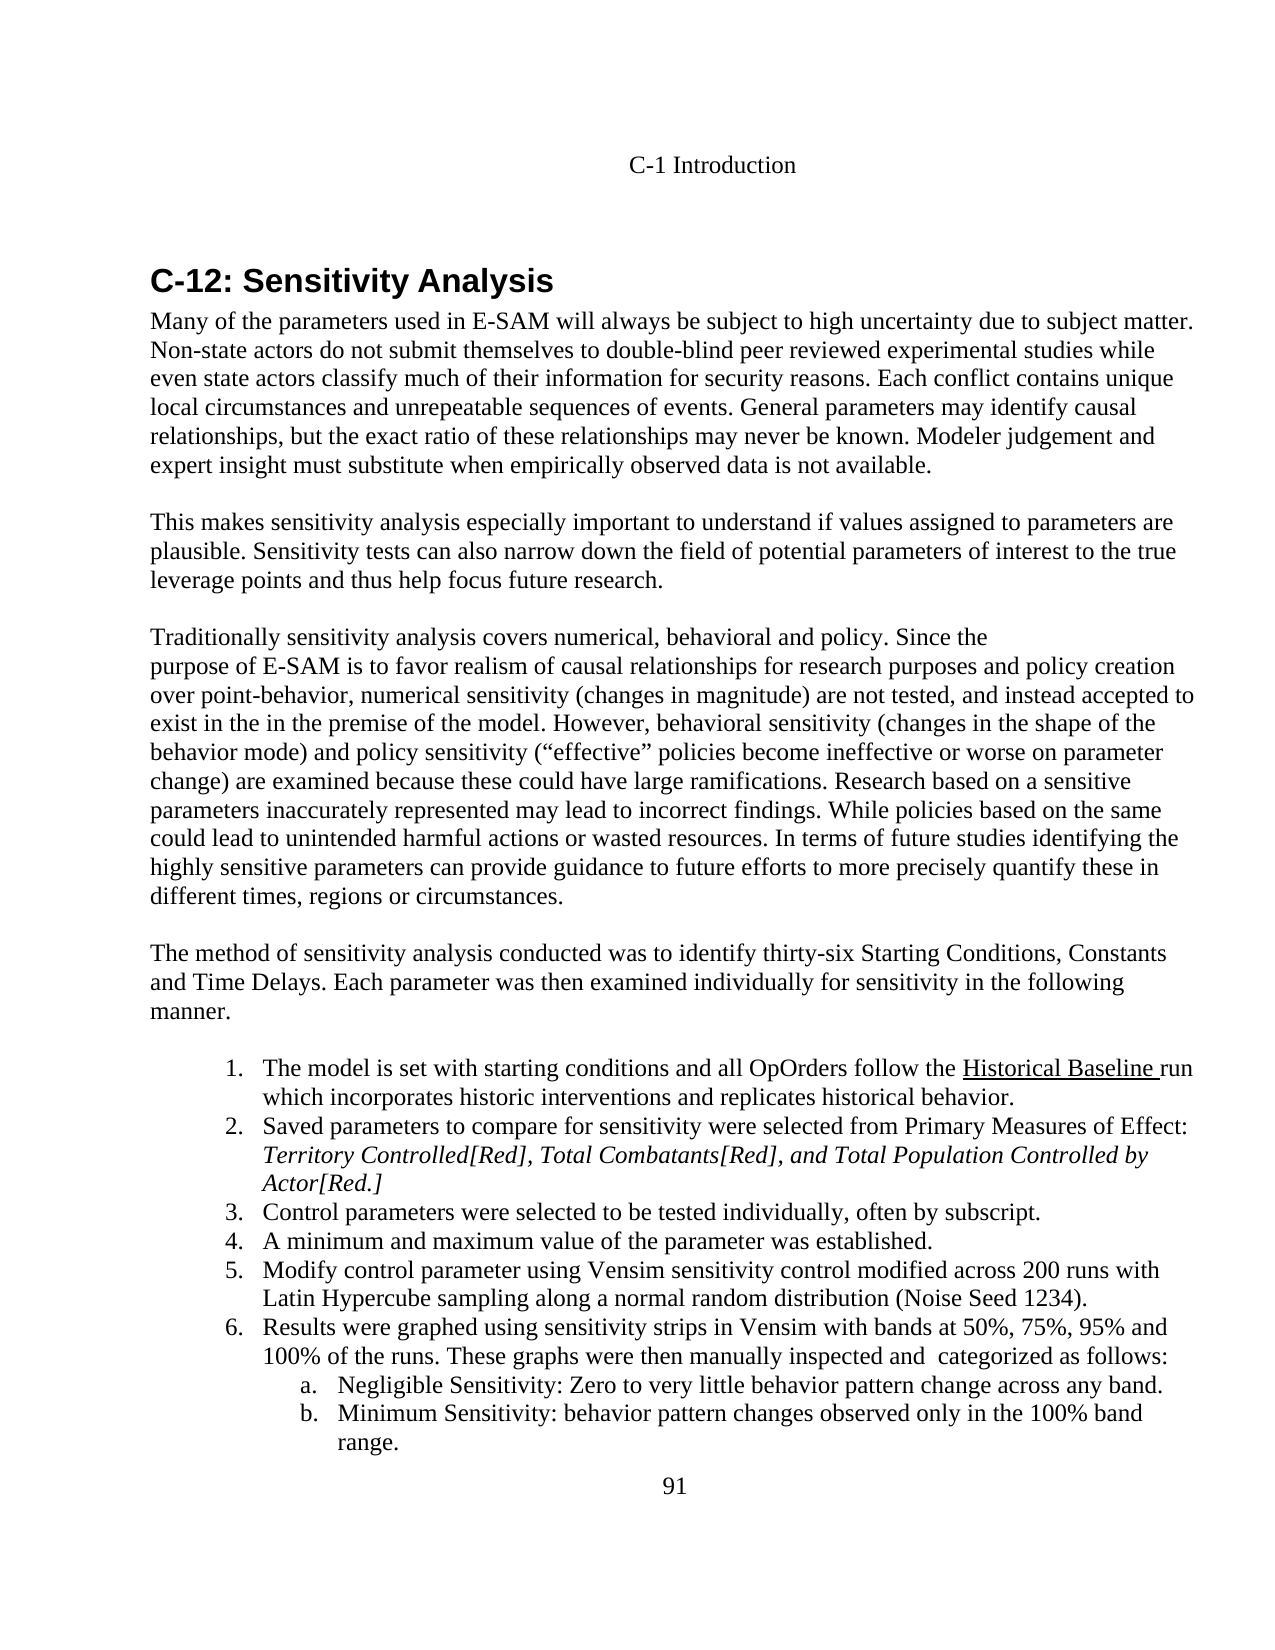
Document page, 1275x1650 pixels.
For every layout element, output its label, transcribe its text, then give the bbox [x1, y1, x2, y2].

list Negligible Sensitivity: Zero to very little behavior pattern change across any band. [300, 1370, 1200, 1398]
list Results were graphed using sensitivity strips in Vensim with bands at 50%, 75%, 95% and 100% of the runs. These graphs were then manually inspected and categorized as follows: [225, 1312, 1200, 1370]
subtitle C-12: Sensitivity Analysis [150, 261, 1200, 300]
list The model is set with starting conditions and all OpOrders follow the Historical Baseline run which incorporates historic interventions and replicates historical behavior. [225, 1053, 1200, 1111]
text This makes sensitivity analysis especially important to understand if values assigned to parameters are plausible. Sensitivity tests can also narrow down the field of potential parameters of interest to the true leverage points and thus help focus future research. [150, 507, 1200, 593]
text purpose of E-SAM is to favor realism of causal relationships for research purposes and policy creation over point-behavior, numerical sensitivity (changes in magnitude) are not tested, and instead accepted to exist in the in the premise of the model. However, behavioral sensitivity (changes in the shape of the behavior mode) and policy sensitivity (“effective” policies become ineffective or worse on parameter change) are examined because these could have large ramifications. Research based on a sensitive parameters inaccurately represented may lead to incorrect findings. While policies based on the same could lead to unintended harmful actions or wasted resources. In terms of future studies identifying the highly sensitive parameters can provide guidance to future efforts to more precisely quantify these in different times, regions or circumstances. [150, 651, 1200, 910]
list Minimum Sensitivity: behavior pattern changes observed only in the 100% band range. [300, 1398, 1200, 1456]
text Traditionally sensitivity analysis covers numerical, behavioral and policy. Since the [150, 622, 1200, 651]
text The method of sensitivity analysis conducted was to identify thirty-six Starting Conditions, Constants and Time Delays. Each parameter was then examined individually for sensitivity in the following manner. [150, 938, 1200, 1025]
list A minimum and maximum value of the parameter was established. [225, 1226, 1200, 1255]
list Saved parameters to compare for sensitivity were selected from Primary Measures of Effect: Territory Controlled[Red], Total Combatants[Red], and Total Population Controlled by Actor[Red.] [225, 1111, 1200, 1197]
list Modify control parameter using Vensim sensitivity control modified across 200 runs with Latin Hypercube sampling along a normal random distribution (Noise Seed 1234). [225, 1255, 1200, 1312]
text Many of the parameters used in E-SAM will always be subject to high uncertainty due to subject matter. Non-state actors do not submit themselves to double-blind peer reviewed experimental studies while even state actors classify much of their information for security reasons. Each conflict contains unique local circumstances and unrepeatable sequences of events. General parameters may identify causal relationships, but the exact ratio of these relationships may never be known. Modeler judgement and expert insight must substitute when empirically observed data is not available. [150, 306, 1200, 478]
list Control parameters were selected to be tested individually, often by subscript. [225, 1197, 1200, 1226]
